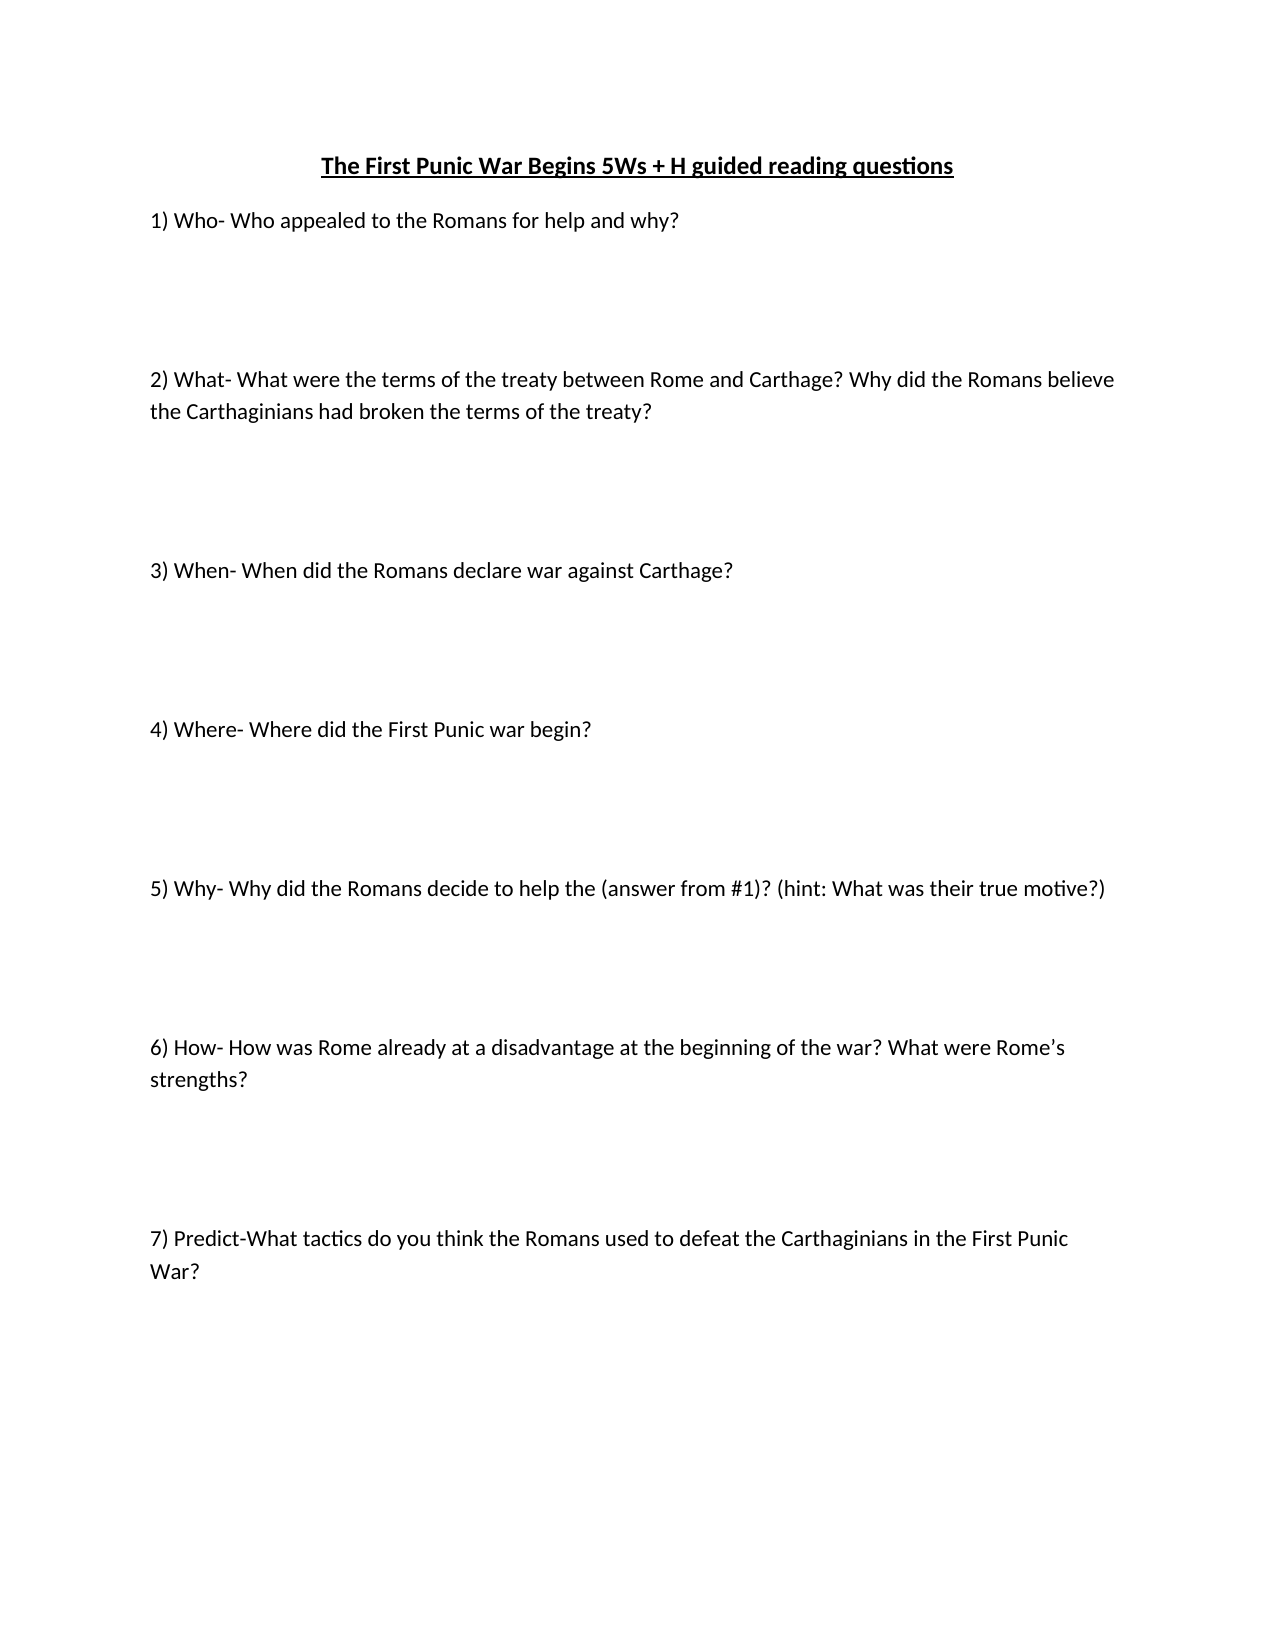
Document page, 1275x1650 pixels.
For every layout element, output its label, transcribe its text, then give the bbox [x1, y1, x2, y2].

text 6) How- How was Rome already at a disadvantage at the beginning of the war? What were Rome’s strengths? [150, 1033, 1125, 1093]
text 5) Why- Why did the Romans decide to help the (answer from #1)? (hint: What was their true motive?) [150, 874, 1125, 902]
text The First Punic War Begins 5Ws + H guided reading questions [150, 150, 1125, 181]
text 2) What- What were the terms of the treaty between Rome and Carthage? Why did the Romans believe the Carthaginians had broken the terms of the treaty? [150, 365, 1125, 425]
text 4) Where- Where did the First Punic war begin? [150, 715, 1125, 743]
text 7) Predict-What tactics do you think the Romans used to defeat the Carthaginians in the First Punic War? [150, 1224, 1125, 1285]
text 1) Who- Who appealed to the Romans for help and why? [150, 206, 1125, 234]
text 3) When- When did the Romans declare war against Carthage? [150, 556, 1125, 584]
